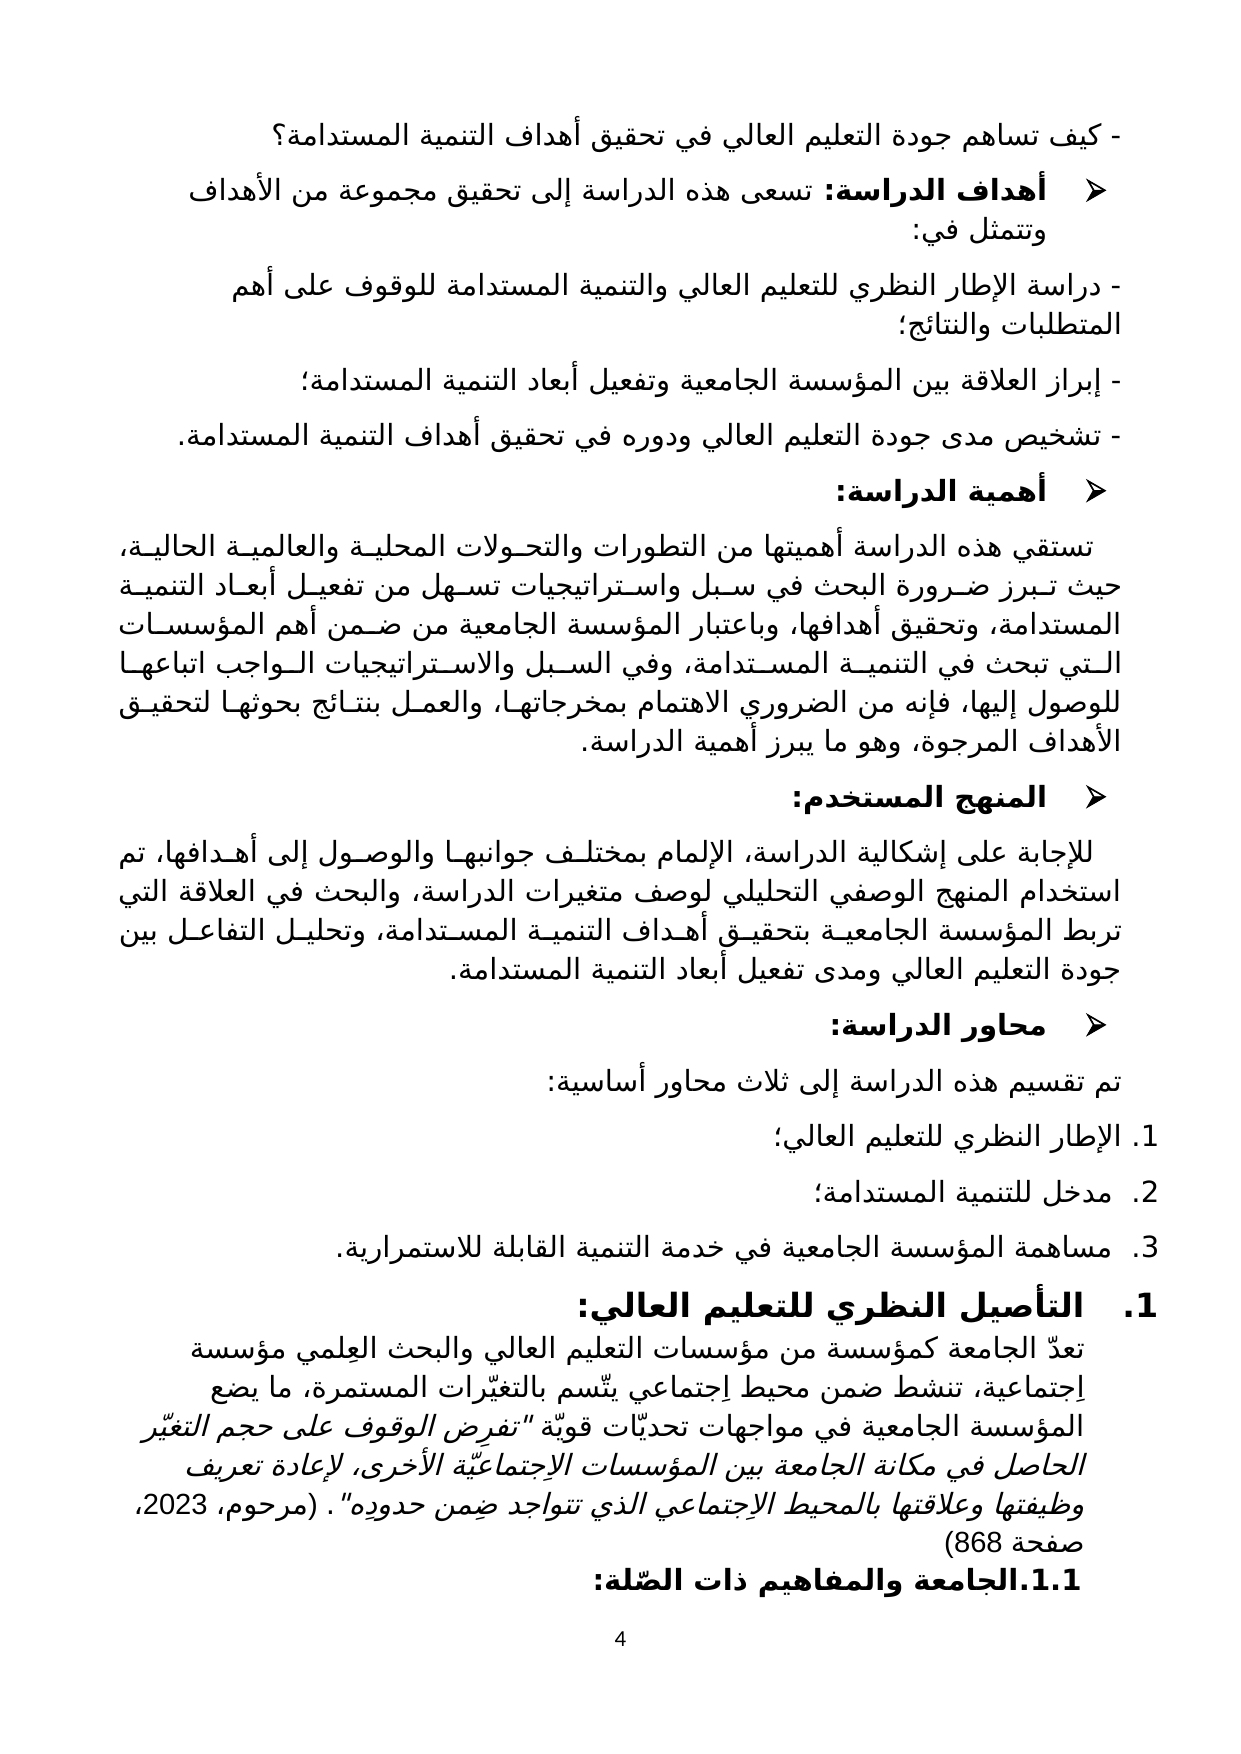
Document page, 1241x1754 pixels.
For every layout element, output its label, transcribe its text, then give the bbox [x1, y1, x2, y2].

list الإطار النظري للتعليم العالي؛ [118, 1119, 1122, 1153]
list أهمية الدراسة: [118, 474, 1084, 508]
list مساهمة المؤسسة الجامعية في خدمة التنمية القابلة للاستمرارية. [118, 1231, 1122, 1265]
list مدخل للتنمية المستدامة؛ [118, 1175, 1122, 1209]
text تستقي هذه الدراسة أهميتها من التطورات والتحولات المحلية والعالمية الحالية، حيث تبرز ضرورة البحث في سبل واستراتيجيات تسهل من تفعيل أبعاد التنمية المستدامة، وتحقيق أهدافها، وباعتبار المؤسسة الجامعية من ضمن أهم المؤسسات التي تبحث في التنمية المستدامة، وفي السبل والاستراتيجيات الواجب اتباعها للوصول إليها، فإنه من الضروري الاهتمام بمخرجاتها، والعمل بنتائج بحوثها لتحقيق الأهداف المرجوة، وهو ما يبرز أهمية الدراسة. [118, 530, 1122, 758]
text - كيف تساهم جودة التعليم العالي في تحقيق أهداف التنمية المستدامة؟ [118, 118, 1122, 152]
text - دراسة الإطار النظري للتعليم العالي والتنمية المستدامة للوقوف على أهم المتطلبات والنتائج؛ [118, 268, 1122, 341]
list المنهج المستخدم: [118, 780, 1084, 814]
list تعدّ الجامعة كمؤسسة من مؤسسات التعليم العالي والبحث العِلمي مؤسسة اِجتماعية، تنشط ضمن محيط اِجتماعي يتّسم بالتغيّرات المستمرة، ما يضع المؤسسة الجامعية في مواجهات تحديّات قويّة "تفرِض الوقوف على حجم التغيّر الحاصل في مكانة الجامعة بين المؤسسات الاِجتماعيّة الأخرى، لإعادة تعريف وظيفتها وعلاقتها بالمحيط الاِجتماعي الذي تتواجد ضِمن حدودِه". [118, 1331, 1084, 1558]
text - إبراز العلاقة بين المؤسسة الجامعية وتفعيل أبعاد التنمية المستدامة؛ [118, 363, 1122, 397]
text تم تقسيم هذه الدراسة إلى ثلاث محاور أساسية: [118, 1064, 1122, 1098]
list محاور الدراسة: [118, 1008, 1084, 1042]
list أهداف الدراسة: تسعى هذه الدراسة إلى تحقيق مجموعة من الأهداف وتتمثل في: [118, 174, 1084, 247]
list الجامعة والمفاهيم ذات الصّلة: [118, 1563, 1019, 1597]
text - تشخيص مدى جودة التعليم العالي ودوره في تحقيق أهداف التنمية المستدامة. [118, 418, 1122, 452]
text للإجابة على إشكالية الدراسة، الإلمام بمختلف جوانبها والوصول إلى أهدافها، تم استخدام المنهج الوصفي التحليلي لوصف متغيرات الدراسة، والبحث في العلاقة التي تربط المؤسسة الجامعية بتحقيق أهداف التنمية المستدامة، وتحليل التفاعل بين جودة التعليم العالي ومدى تفعيل أبعاد التنمية المستدامة. [118, 836, 1122, 987]
list التأصيل النظري للتعليم العالي: [118, 1286, 1122, 1325]
